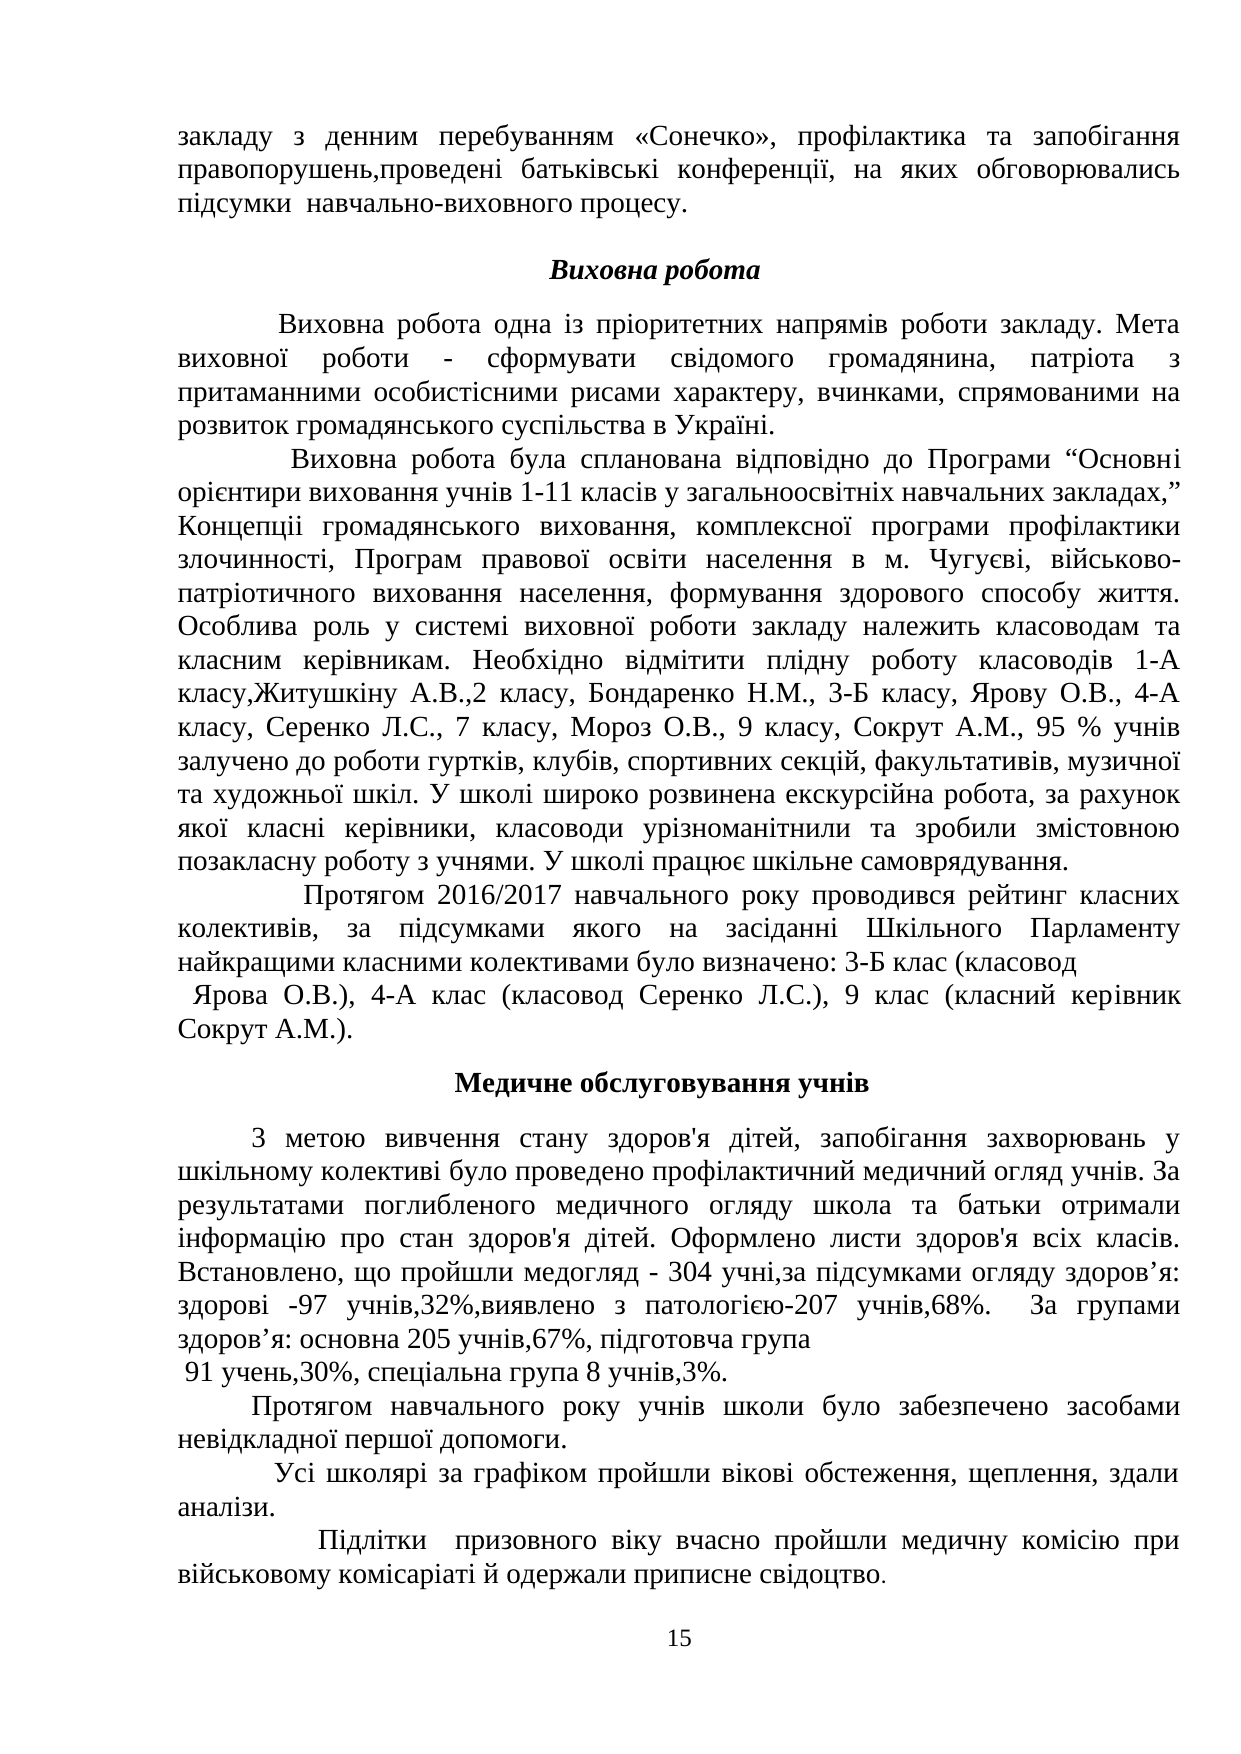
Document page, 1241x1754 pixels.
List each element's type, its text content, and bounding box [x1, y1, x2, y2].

list Виховна робота була спланована відповідно до Програми “Основнi орiєнтири виховання учнiв 1-11 класiв у загальноосвiтнiх навчальних закладах,” Концепцiі громадянського виховання, комплексної програми профілактики злочинностi, Програм правової освiти населення в м. Чугуєвi, вiйськово-патрiотичного виховання населення, формування здорового способу життя. Особлива роль у системі виховної роботи закладу належить класоводам та класним керівникам. Необхідно відмітити плідну роботу класоводів 1-А класу,Житушкіну А.В.,2 класу, Бондаренко Н.М., 3-Б класу, Ярову О.В., 4-А класу, Серенко Л.С., 7 класу, Мороз О.В., 9 класу, Сокрут А.М., 95 % учнів залучено до роботи гуртків, клубів, спортивних секцій, факультативів, музичної та художньої шкіл. У школі широко розвинена екскурсійна робота, за рахунок якої класні керівники, класоводи урізноманітнили та зробили змістовною позакласну роботу з учнями. У школі працює шкільне самоврядування. [177, 441, 1181, 877]
list Ярова О.В.), 4-А клас (класовод Серенко Л.С.), 9 клас (класний керiвник Сокрут А.М.). [177, 977, 1181, 1044]
text Підлітки призовного віку вчасно пройшли медичну комісію при військовому комісаріаті й одержали приписне свідоцтво. [177, 1522, 1181, 1589]
list Протягом 2016/2017 навчального року проводився рейтинг класних колективів, за підсумками якого на засіданні Шкільного Парламенту найкращими класними колективами було визначено: 3-Б клас (класовод [177, 877, 1181, 977]
text Усі школярі за графіком пройшли вікові обстеження, щеплення, здали аналізи. [177, 1455, 1181, 1522]
text 91 учень,30%, спеціальна група 8 учнів,3%. [177, 1354, 1181, 1388]
text 3 метою вивчення стану здоров'я дітей, запобігання захворювань у шкільному колективі було проведено профілактичний медичний огляд учнів. За результатами поглибленого медичного огляду школа та батьки отримали інформацію про стан здоров'я дітей. Оформлено листи здоров'я всіх класів. Встановлено, що пройшли медогляд - 304 учні,за підсумками огляду здоров’я: здорові -97 учнів,32%,виявлено з патологією-207 учнів,68%. За групами здоров’я: основна 205 учнів,67%, підготовча група [177, 1120, 1181, 1354]
list Виховна робота одна із пріоритетних напрямів роботи закладу. Мета виховної роботи - сформувати свідомого громадянина, патріота з притаманними особистісними рисами характеру, вчинками, спрямованими на розвиток громадянського суспільства в Україні. [177, 307, 1181, 441]
text Протягом навчального року учнів школи було забезпечено засобами невідкладної першої допомоги. [177, 1388, 1181, 1455]
text Виховна робота [177, 252, 1181, 286]
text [177, 118, 1181, 219]
text Медичне обслуговування учнів [177, 1065, 1181, 1099]
